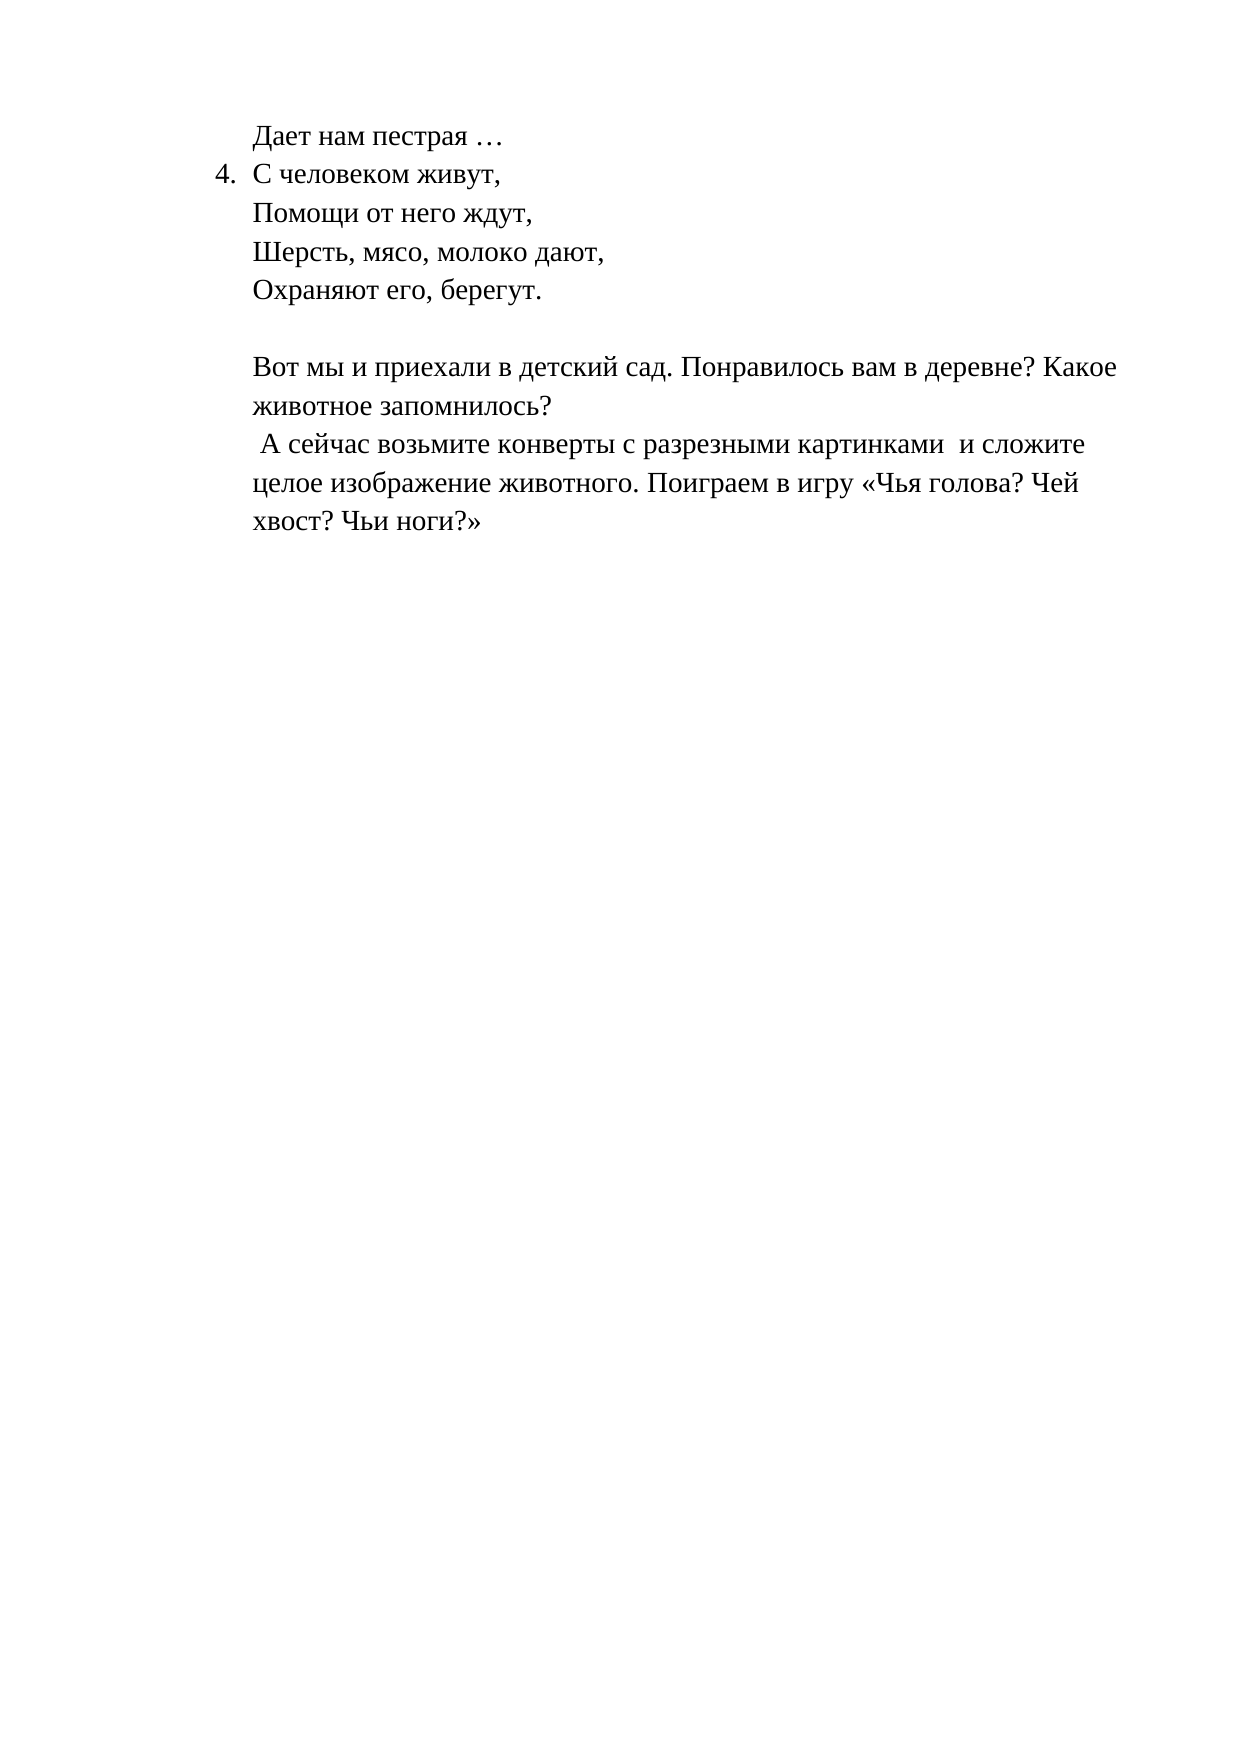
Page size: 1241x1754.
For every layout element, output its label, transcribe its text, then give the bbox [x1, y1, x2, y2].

list С человеком живут, [215, 157, 1152, 190]
list Помощи от него ждут, [252, 195, 1152, 229]
list Шерсть, мясо, молоко дают, [252, 234, 1152, 267]
list А сейчас возьмите конверты с разрезными картинками и сложите целое изображение животного. Поиграем в игру «Чья голова? Чей хвост? Чьи ноги?» [252, 426, 1152, 537]
list Охраняют его, берегут. [252, 272, 1152, 306]
list Вот мы и приехали в детский сад. Понравилось вам в деревне? Какое животное запомнилось? [252, 349, 1152, 421]
list Дает нам пестрая … [252, 118, 1152, 152]
